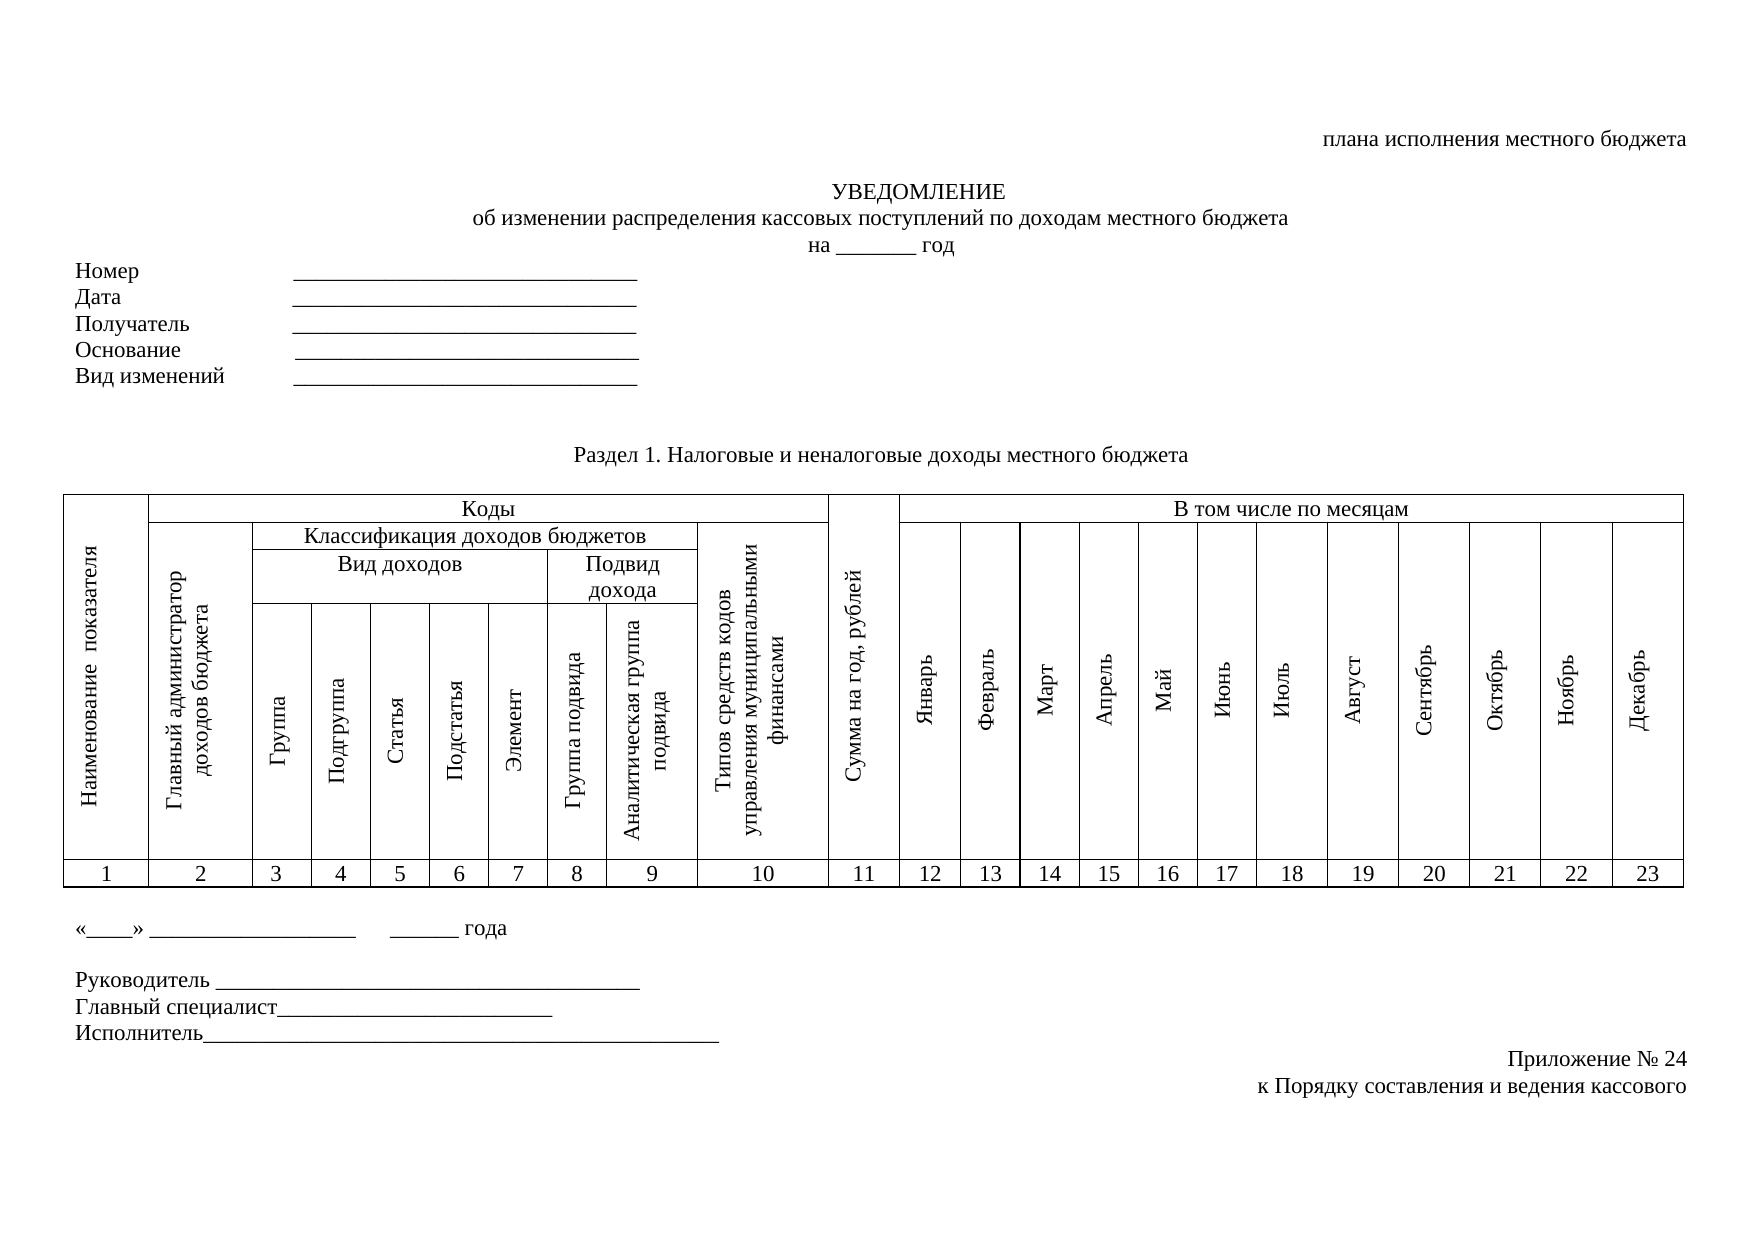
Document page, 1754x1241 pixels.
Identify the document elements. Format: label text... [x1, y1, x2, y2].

table_cell Февраль [961, 523, 1019, 859]
table_cell Октябрь [1470, 523, 1540, 859]
table_cell Декабрь [1613, 523, 1683, 859]
text Приложение № 24 [75, 1046, 1687, 1072]
table_cell Март [1021, 523, 1079, 859]
table_cell Типов средств кодов управления муниципальными финансами [698, 523, 828, 859]
table_cell Май [1139, 523, 1197, 859]
table_cell 3 [253, 860, 311, 886]
table_cell Ноябрь [1541, 523, 1612, 859]
table_cell 5 [371, 860, 429, 886]
table_cell 16 [1139, 860, 1197, 886]
table_cell Июль [1257, 523, 1327, 859]
text Руководитель _____________________________________ [75, 966, 1687, 993]
table_cell Подвид дохода [548, 550, 697, 603]
table_cell 20 [1399, 860, 1469, 886]
table_cell 7 [489, 860, 547, 886]
text на _______ год [75, 231, 1687, 257]
table_cell 10 [698, 860, 828, 886]
table_cell 11 [829, 860, 899, 886]
table_cell Главный администратор доходов бюджета [149, 523, 252, 859]
text «____» __________________ ______ года [75, 914, 1687, 940]
text Исполнитель_____________________________________________ [75, 1019, 1687, 1046]
text Главный специалист________________________ [75, 993, 1687, 1019]
table_cell 13 [961, 860, 1019, 886]
text Раздел 1. Налоговые и неналоговые доходы местного бюджета [75, 441, 1687, 468]
table_cell 18 [1257, 860, 1327, 886]
table_cell 6 [430, 860, 488, 886]
table_cell Подстатья [430, 604, 488, 859]
table_cell Статья [371, 604, 429, 859]
table_cell 12 [900, 860, 960, 886]
text Номер ______________________________ [75, 257, 1687, 283]
table_cell 4 [312, 860, 370, 886]
table_cell Август [1328, 523, 1398, 859]
table_cell Апрель [1080, 523, 1138, 859]
table_header Сумма на год, рублей [829, 495, 899, 859]
table_cell Январь [900, 523, 960, 859]
table_cell 21 [1470, 860, 1540, 886]
table_cell 1 [64, 860, 148, 886]
table_cell 19 [1328, 860, 1398, 886]
table_cell Аналитическая группа подвида [607, 604, 697, 859]
table_header В том числе по месяцам [900, 495, 1683, 522]
table_cell Сентябрь [1399, 523, 1469, 859]
table_cell 23 [1613, 860, 1683, 886]
table_cell Июнь [1198, 523, 1256, 859]
table_cell Подгруппа [312, 604, 370, 859]
table_cell 9 [607, 860, 697, 886]
table_cell 14 [1021, 860, 1079, 886]
table_cell Классификация доходов бюджетов [253, 523, 697, 549]
table_cell 2 [149, 860, 252, 886]
text плана исполнения местного бюджета [75, 125, 1687, 152]
text Вид изменений ______________________________ [75, 362, 1687, 389]
text Дата ______________________________ [75, 283, 1687, 310]
text УВЕДОМЛЕНИЕ [75, 178, 1687, 204]
table_header Коды [149, 495, 828, 522]
text к Порядку составления и ведения кассового [75, 1072, 1687, 1098]
table_cell 8 [548, 860, 606, 886]
table_cell Группа подвида [548, 604, 606, 859]
table_cell Группа [253, 604, 311, 859]
table_cell 15 [1080, 860, 1138, 886]
table_cell 17 [1198, 860, 1256, 886]
table_header Наименование показателя [64, 495, 148, 859]
text Основание ______________________________ [75, 336, 1687, 362]
table_cell Элемент [489, 604, 547, 859]
table_cell 22 [1541, 860, 1612, 886]
text Получатель ______________________________ [75, 310, 1687, 336]
table_cell Вид доходов [253, 550, 547, 603]
text об изменении распределения кассовых поступлений по доходам местного бюджета [75, 204, 1687, 231]
